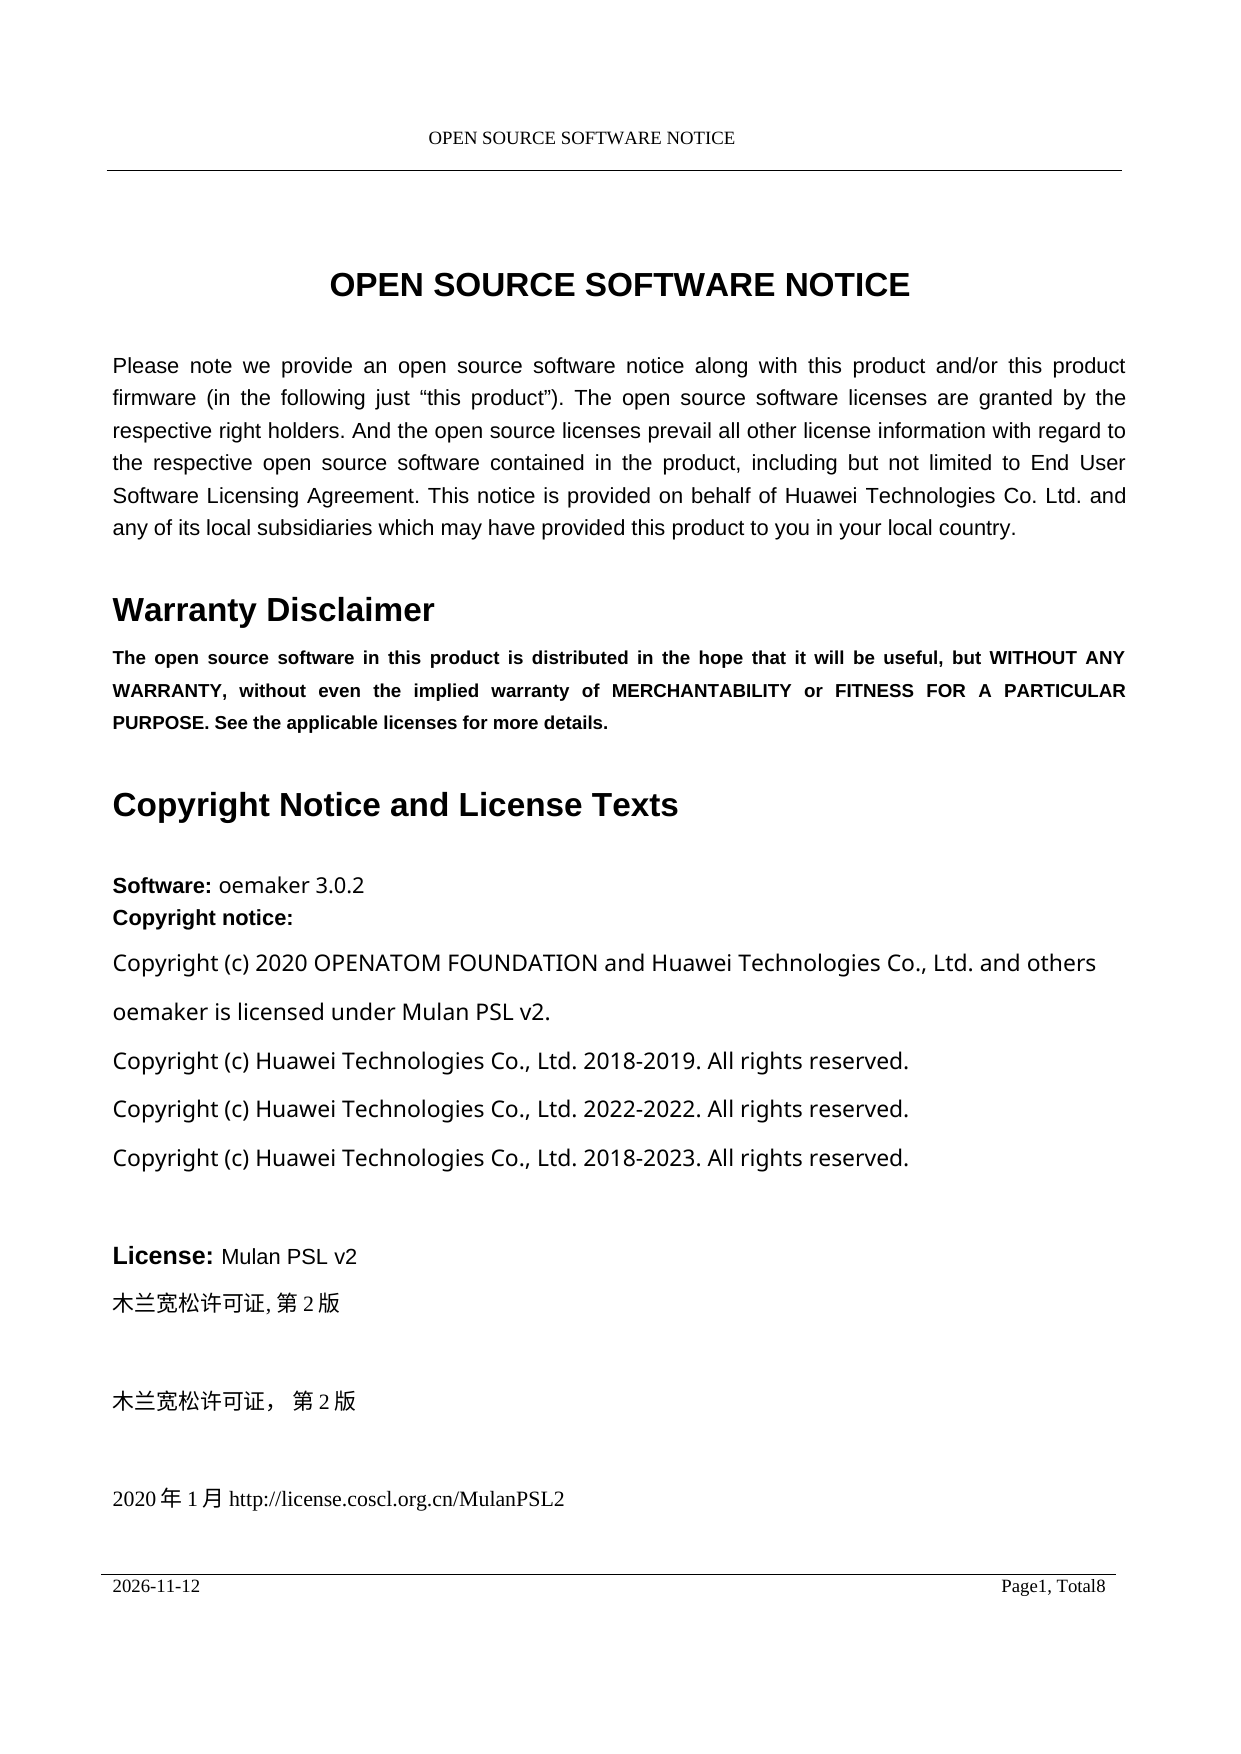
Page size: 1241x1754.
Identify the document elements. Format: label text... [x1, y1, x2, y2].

text Software: oemaker 3.0.2 [112, 869, 1128, 901]
text Copyright Notice and License Texts [112, 771, 1128, 836]
text Please note we provide an open source software notice along with this product and/or this product firmware (in the following just “this product”). The open source software licenses are granted by the respective right holders. And the open source licenses prevail all other license information with regard to the respective open source software contained in the product, including but not limited to End User Software Licensing Agreement. This notice is provided on behalf of Huawei Technologies Co. Ltd. and any of its local subsidiaries which may have provided this product to you in your local country. [112, 349, 1128, 544]
text Warranty Disclaimer [112, 576, 1128, 641]
text License: Mulan PSL v2 [112, 1239, 1128, 1272]
text OPEN SOURCE SOFTWARE NOTICE [112, 251, 1128, 316]
text The open source software in this product is distributed in the hope that it will be useful, but WITHOUT ANY WARRANTY, without even the implied warranty of MERCHANTABILITY or FITNESS FOR A PARTICULAR PURPOSE. See the applicable licenses for more details. [112, 641, 1128, 739]
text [112, 1286, 1128, 1513]
text Copyright (c) 2020 OPENATOM FOUNDATION and Huawei Technologies Co., Ltd. and others oemaker is licensed under Mulan PSL v2. Copyright (c) Huawei Technologies Co., Ltd. 2018-2019. All rights reserved. Copyright (c) Huawei Technologies Co., Ltd. 2022-2022. All rights reserved. Copyright (c) Huawei Technologies Co., Ltd. 2018-2023. All rights reserved. [112, 947, 1128, 1223]
text Copyright notice: [112, 901, 1128, 934]
